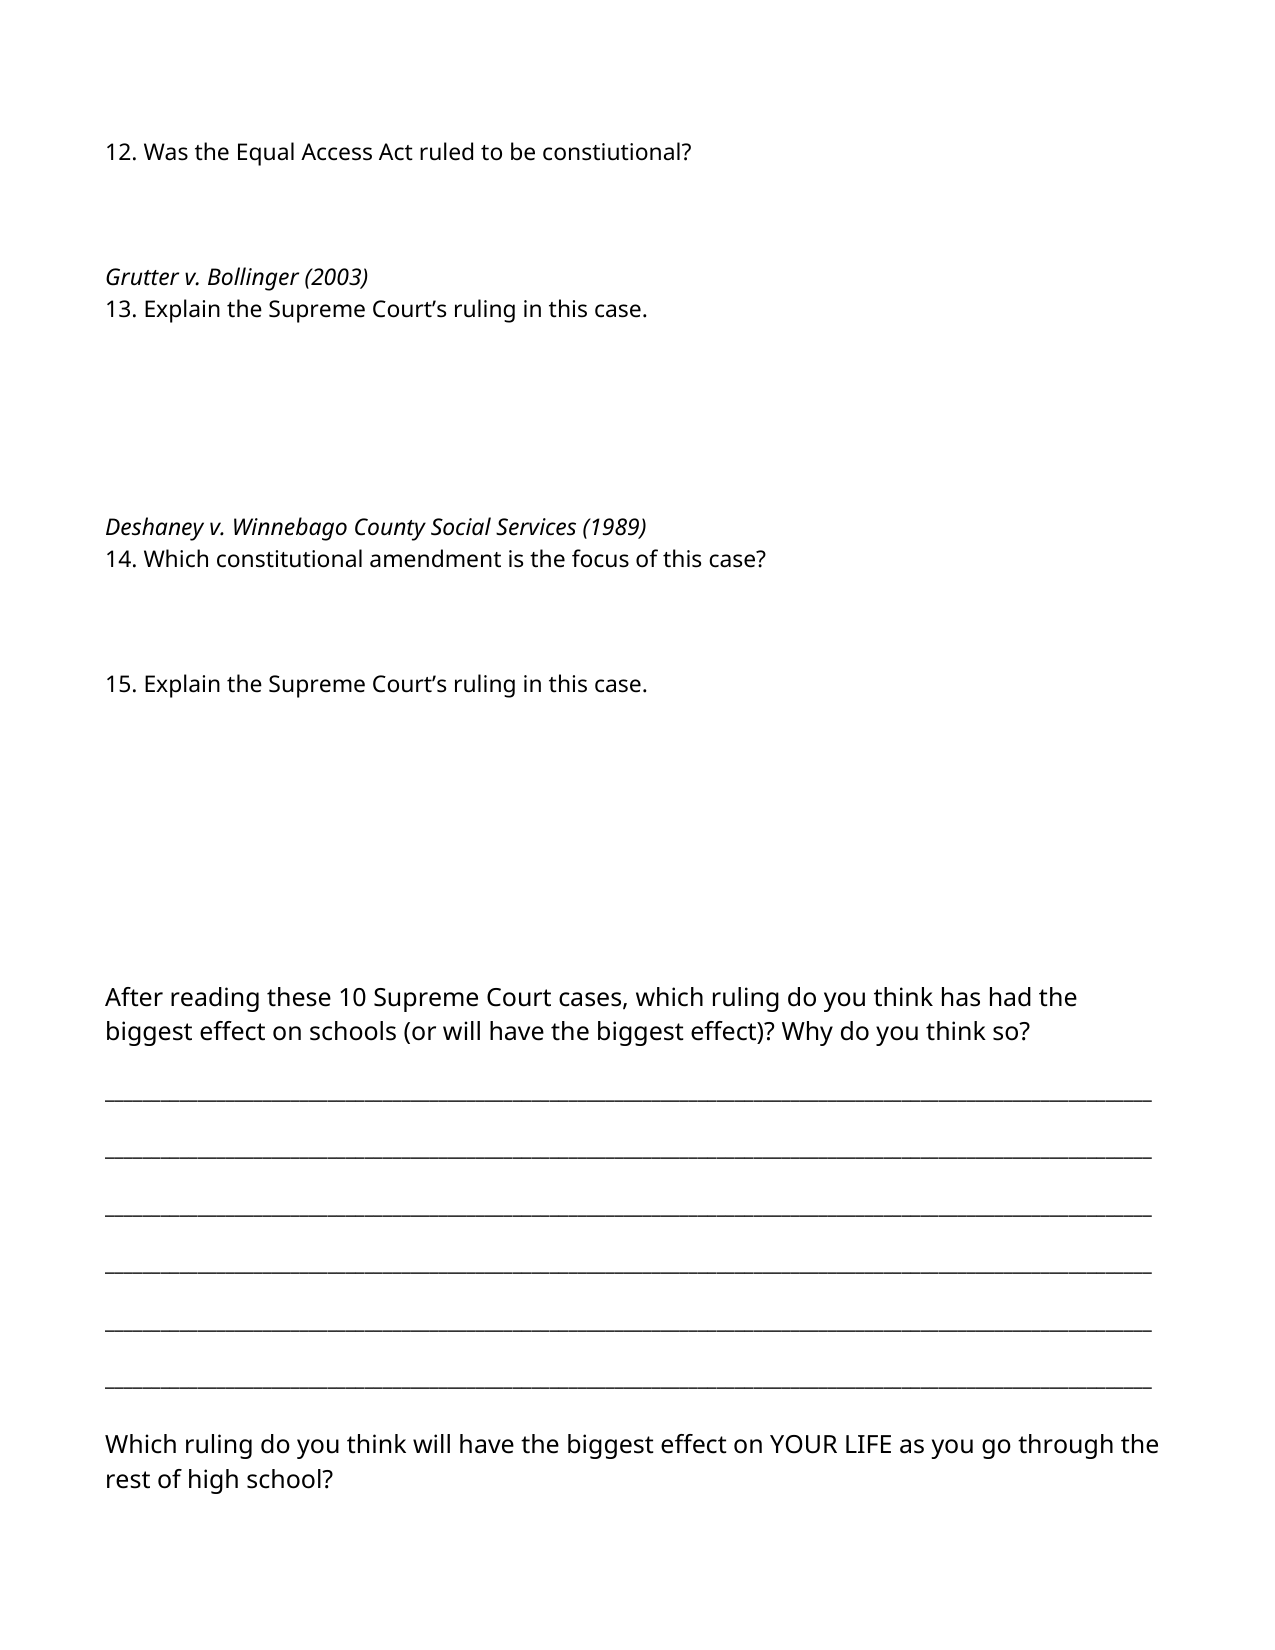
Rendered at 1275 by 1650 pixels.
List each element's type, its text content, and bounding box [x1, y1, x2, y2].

text Grutter v. Bollinger (2003) [105, 261, 1170, 292]
text Deshaney v. Winnebago County Social Services (1989) [105, 511, 1170, 542]
text Which ruling do you think will have the biggest effect on YOUR LIFE as you go through the rest of high school? [105, 1427, 1170, 1495]
text 15. Explain the Supreme Court’s ruling in this case. [105, 667, 1170, 699]
text _________________________________________________________________________________________________________________ [105, 1307, 1170, 1336]
text _________________________________________________________________________________________________________________ [105, 1077, 1170, 1106]
text 14. Which constitutional amendment is the focus of this case? [105, 542, 1170, 574]
text 12. Was the Equal Access Act ruled to be constiutional? [105, 136, 1170, 167]
text _________________________________________________________________________________________________________________ [105, 1249, 1170, 1278]
text _________________________________________________________________________________________________________________ [105, 1134, 1170, 1163]
text _________________________________________________________________________________________________________________ [105, 1192, 1170, 1221]
text 13. Explain the Supreme Court’s ruling in this case. [105, 292, 1170, 324]
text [105, 1364, 1170, 1393]
text After reading these 10 Supreme Court cases, which ruling do you think has had the biggest effect on schools (or will have the biggest effect)? Why do you think so? [105, 980, 1170, 1048]
